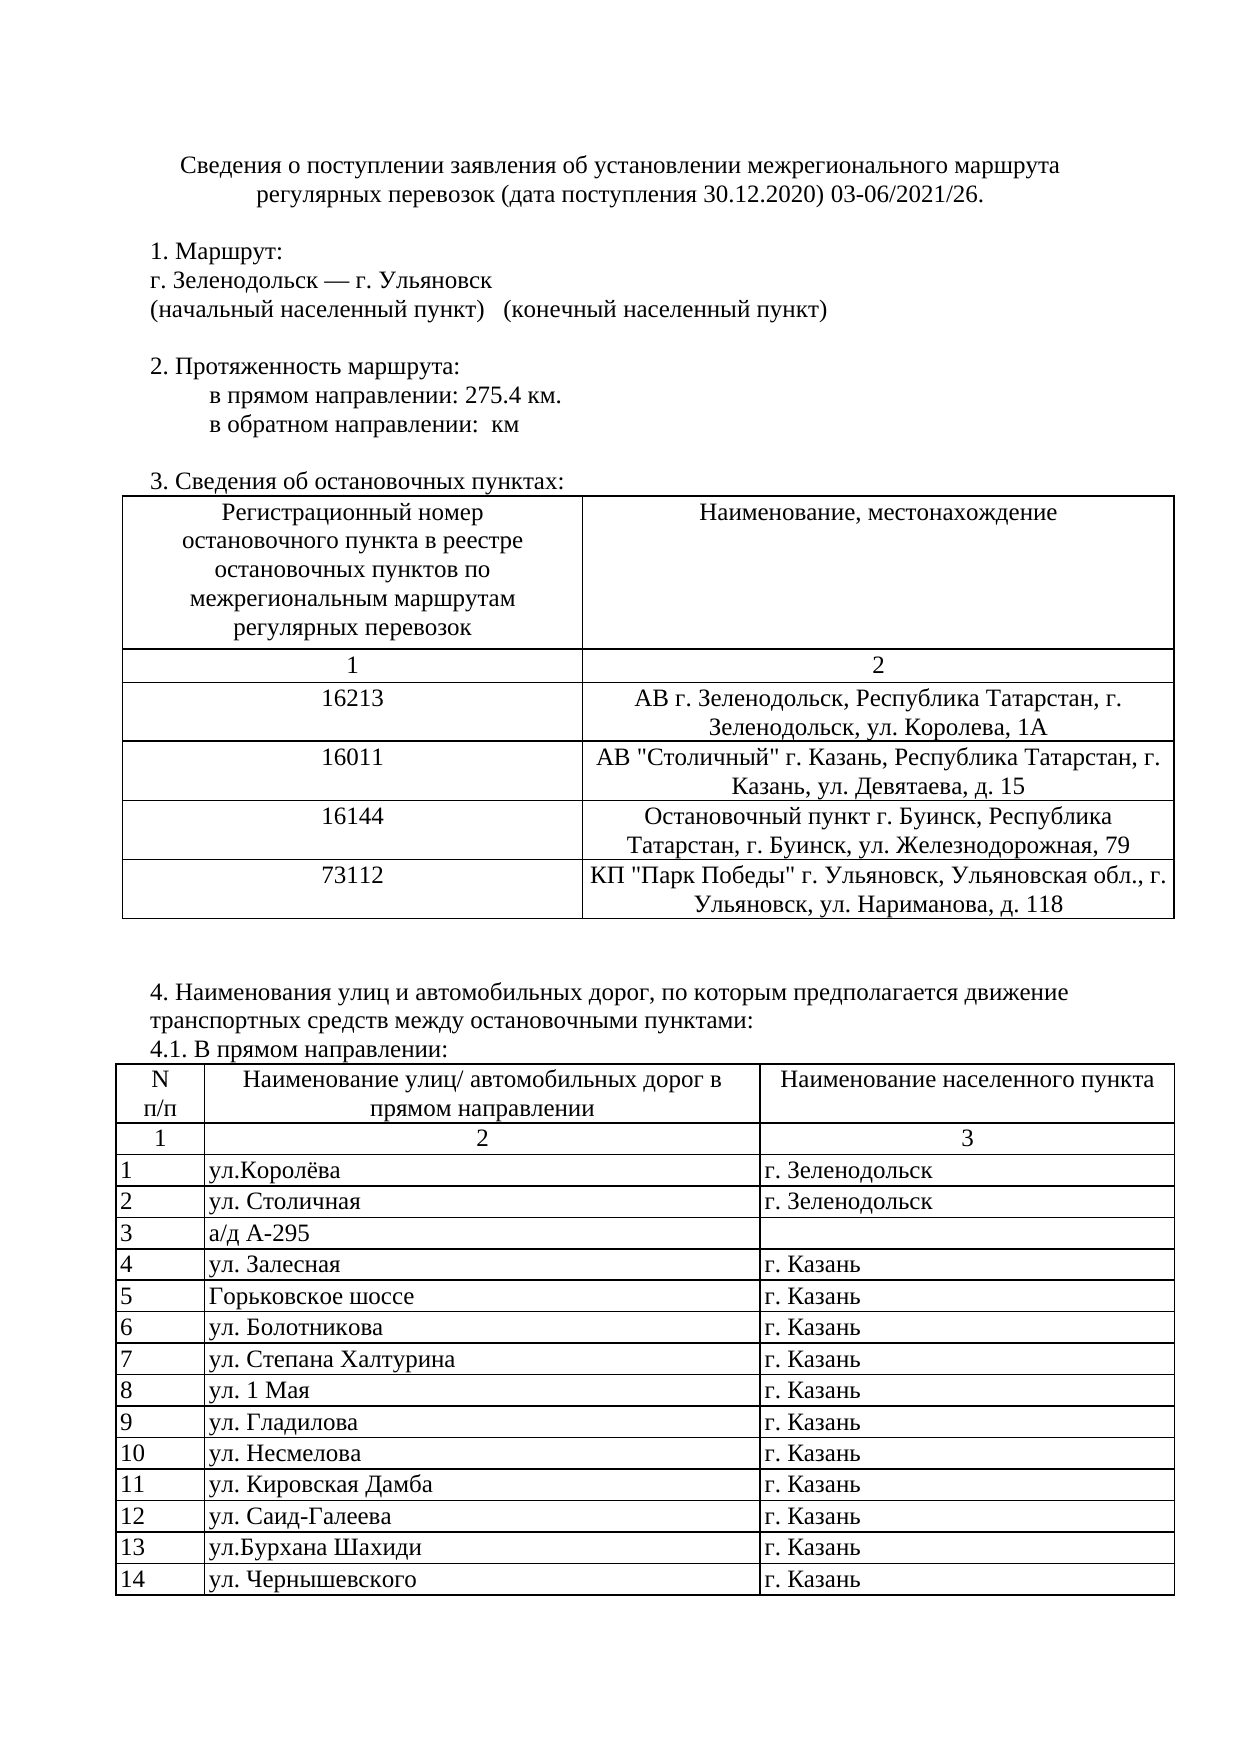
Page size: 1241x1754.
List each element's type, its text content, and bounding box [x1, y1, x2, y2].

text 4. Наименования улиц и автомобильных дорог, по которым предполагается движение транспортных средств между остановочными пунктами: [150, 977, 1090, 1034]
text 1. Маршрут: [150, 236, 1090, 265]
text 4.1. В прямом направлении: [150, 1034, 1090, 1063]
table_cell 11 [117, 1470, 204, 1499]
table_cell а/д А-295 [205, 1218, 759, 1248]
table_cell 3 [117, 1218, 204, 1248]
table_cell г. Зеленодольск [761, 1155, 1174, 1185]
table_cell КП "Парк Победы" г. Ульяновск, Ульяновская обл., г. Ульяновск, ул. Нариманова, д. 118 [583, 860, 1173, 918]
table_cell ул. Несмелова [205, 1438, 759, 1468]
table_cell 7 [117, 1344, 204, 1374]
table_cell 13 [117, 1533, 204, 1562]
table_cell 12 [117, 1501, 204, 1531]
table_cell г. Казань [761, 1564, 1174, 1594]
table_cell ул. Болотникова [205, 1312, 759, 1342]
table_cell 4 [117, 1250, 204, 1279]
table_cell ул. 1 Мая [205, 1375, 759, 1405]
text в обратном направлении: км [150, 409, 1090, 437]
table_cell 16144 [123, 801, 582, 858]
table_cell ул. Чернышевского [205, 1564, 759, 1594]
table_cell г. Казань [761, 1407, 1174, 1437]
table_cell 14 [117, 1564, 204, 1594]
table_cell 2 [117, 1187, 204, 1216]
table_cell ул.Королёва [205, 1155, 759, 1185]
table_header Регистрационный номер остановочного пункта в реестре остановочных пунктов по межрегиональным маршрутам регулярных перевозок [123, 497, 582, 648]
table_cell 1 [123, 650, 582, 681]
table_cell 73112 [123, 860, 582, 918]
table_cell ул. Кировская Дамба [205, 1470, 759, 1499]
table_cell ул. Саид-Галеева [205, 1501, 759, 1531]
table_cell 16213 [123, 683, 582, 740]
table_header Наименование населенного пункта [761, 1065, 1174, 1122]
text 3. Сведения об остановочных пунктах: [150, 466, 1090, 495]
table_cell 6 [117, 1312, 204, 1342]
table_header Наименование, местонахождение [583, 497, 1173, 648]
table_cell г. Казань [761, 1250, 1174, 1279]
table_cell 8 [117, 1375, 204, 1405]
table_cell г. Казань [761, 1312, 1174, 1342]
table_cell 2 [205, 1124, 759, 1153]
table_cell 9 [117, 1407, 204, 1437]
table_cell 3 [761, 1124, 1174, 1153]
table_cell г. Казань [761, 1375, 1174, 1405]
table_cell Остановочный пункт г. Буинск, Республика Татарстан, г. Буинск, ул. Железнодорожная, 79 [583, 801, 1173, 858]
table_cell Горьковское шоссе [205, 1281, 759, 1311]
text Сведения о поступлении заявления об установлении межрегионального маршрута регулярных перевозок (дата поступления 30.12.2020) 03-06/2021/26. [150, 150, 1090, 207]
table_cell АВ "Столичный" г. Казань, Республика Татарстан, г. Казань, ул. Девятаева, д. 15 [583, 742, 1173, 799]
table_cell г. Казань [761, 1533, 1174, 1562]
table_cell 2 [583, 650, 1173, 681]
table_header N п/п [117, 1065, 204, 1122]
table_cell г. Казань [761, 1281, 1174, 1311]
table_cell ул. Гладилова [205, 1407, 759, 1437]
table_cell 1 [117, 1124, 204, 1153]
table_cell ул. Столичная [205, 1187, 759, 1216]
table_cell г. Казань [761, 1344, 1174, 1374]
table_cell [761, 1218, 1174, 1248]
table_cell 10 [117, 1438, 204, 1468]
table_cell 5 [117, 1281, 204, 1311]
text в прямом направлении: 275.4 км. [150, 380, 1090, 409]
table_cell АВ г. Зеленодольск, Республика Татарстан, г. Зеленодольск, ул. Королева, 1А [583, 683, 1173, 740]
text (начальный населенный пункт) (конечный населенный пункт) [150, 294, 1090, 322]
table_cell г. Зеленодольск [761, 1187, 1174, 1216]
table_cell ул. Степана Халтурина [205, 1344, 759, 1374]
table_cell 16011 [123, 742, 582, 799]
table_cell г. Казань [761, 1438, 1174, 1468]
table_header Наименование улиц/ автомобильных дорог в прямом направлении [205, 1065, 759, 1122]
table_cell г. Казань [761, 1470, 1174, 1499]
text 2. Протяженность маршрута: [150, 351, 1090, 380]
table_cell 1 [117, 1155, 204, 1185]
text г. Зеленодольск — г. Ульяновск [150, 265, 1090, 294]
table_cell ул. Залесная [205, 1250, 759, 1279]
table_cell ул.Бурхана Шахиди [205, 1533, 759, 1562]
table_cell г. Казань [761, 1501, 1174, 1531]
